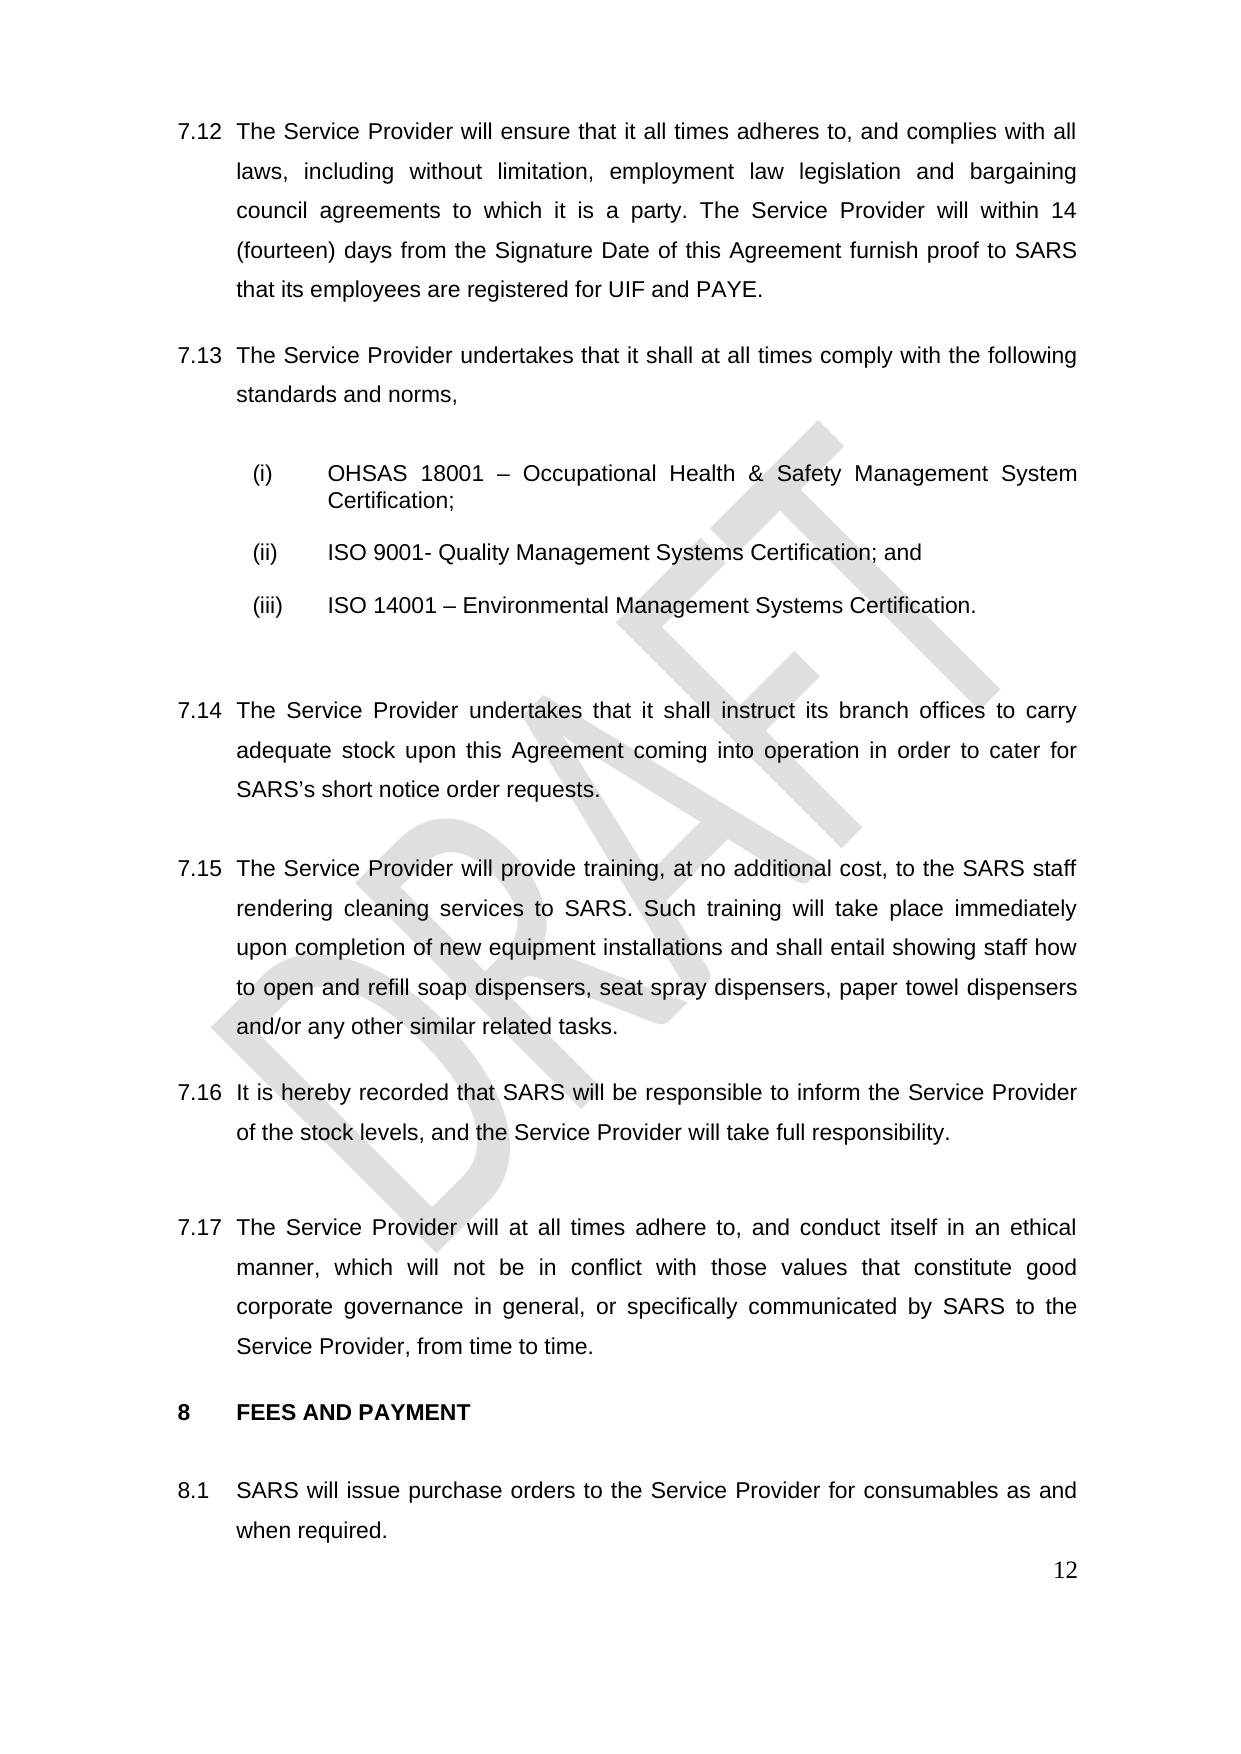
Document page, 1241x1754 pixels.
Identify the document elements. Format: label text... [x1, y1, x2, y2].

list The Service Provider will at all times adhere to, and conduct itself in an ethical manner, which will not be in conflict with those values that constitute good corporate governance in general, or specifically communicated by SARS to the Service Provider, from time to time. [177, 1214, 1078, 1359]
list The Service Provider undertakes that it shall instruct its branch offices to carry adequate stock upon this Agreement coming into operation in order to cater for SARS’s short notice order requests. [177, 697, 1078, 803]
list ISO 14001 – Environmental Management Systems Certification. [252, 592, 1078, 618]
list FEES AND PAYMENT [177, 1398, 1078, 1425]
list It is hereby recorded that SARS will be responsible to inform the Service Provider of the stock levels, and the Service Provider will take full responsibility. [177, 1079, 1078, 1145]
list The Service Provider will ensure that it all times adheres to, and complies with all laws, including without limitation, employment law legislation and bargaining council agreements to which it is a party. The Service Provider will within 14 (fourteen) days from the Signature Date of this Agreement furnish proof to SARS that its employees are registered for UIF and PAYE. [177, 118, 1078, 302]
list OHSAS 18001 – Occupational Health & Safety Management System Certification; [252, 460, 1078, 513]
list The Service Provider undertakes that it shall at all times comply with the following standards and norms, [177, 342, 1078, 408]
list The Service Provider will provide training, at no additional cost, to the SARS staff rendering cleaning services to SARS. Such training will take place immediately upon completion of new equipment installations and shall entail showing staff how to open and refill soap dispensers, seat spray dispensers, paper towel dispensers and/or any other similar related tasks. [177, 855, 1078, 1040]
list SARS will issue purchase orders to the Service Provider for consumables as and when required. [177, 1477, 1078, 1543]
list ISO 9001- Quality Management Systems Certification; and [252, 539, 1078, 566]
